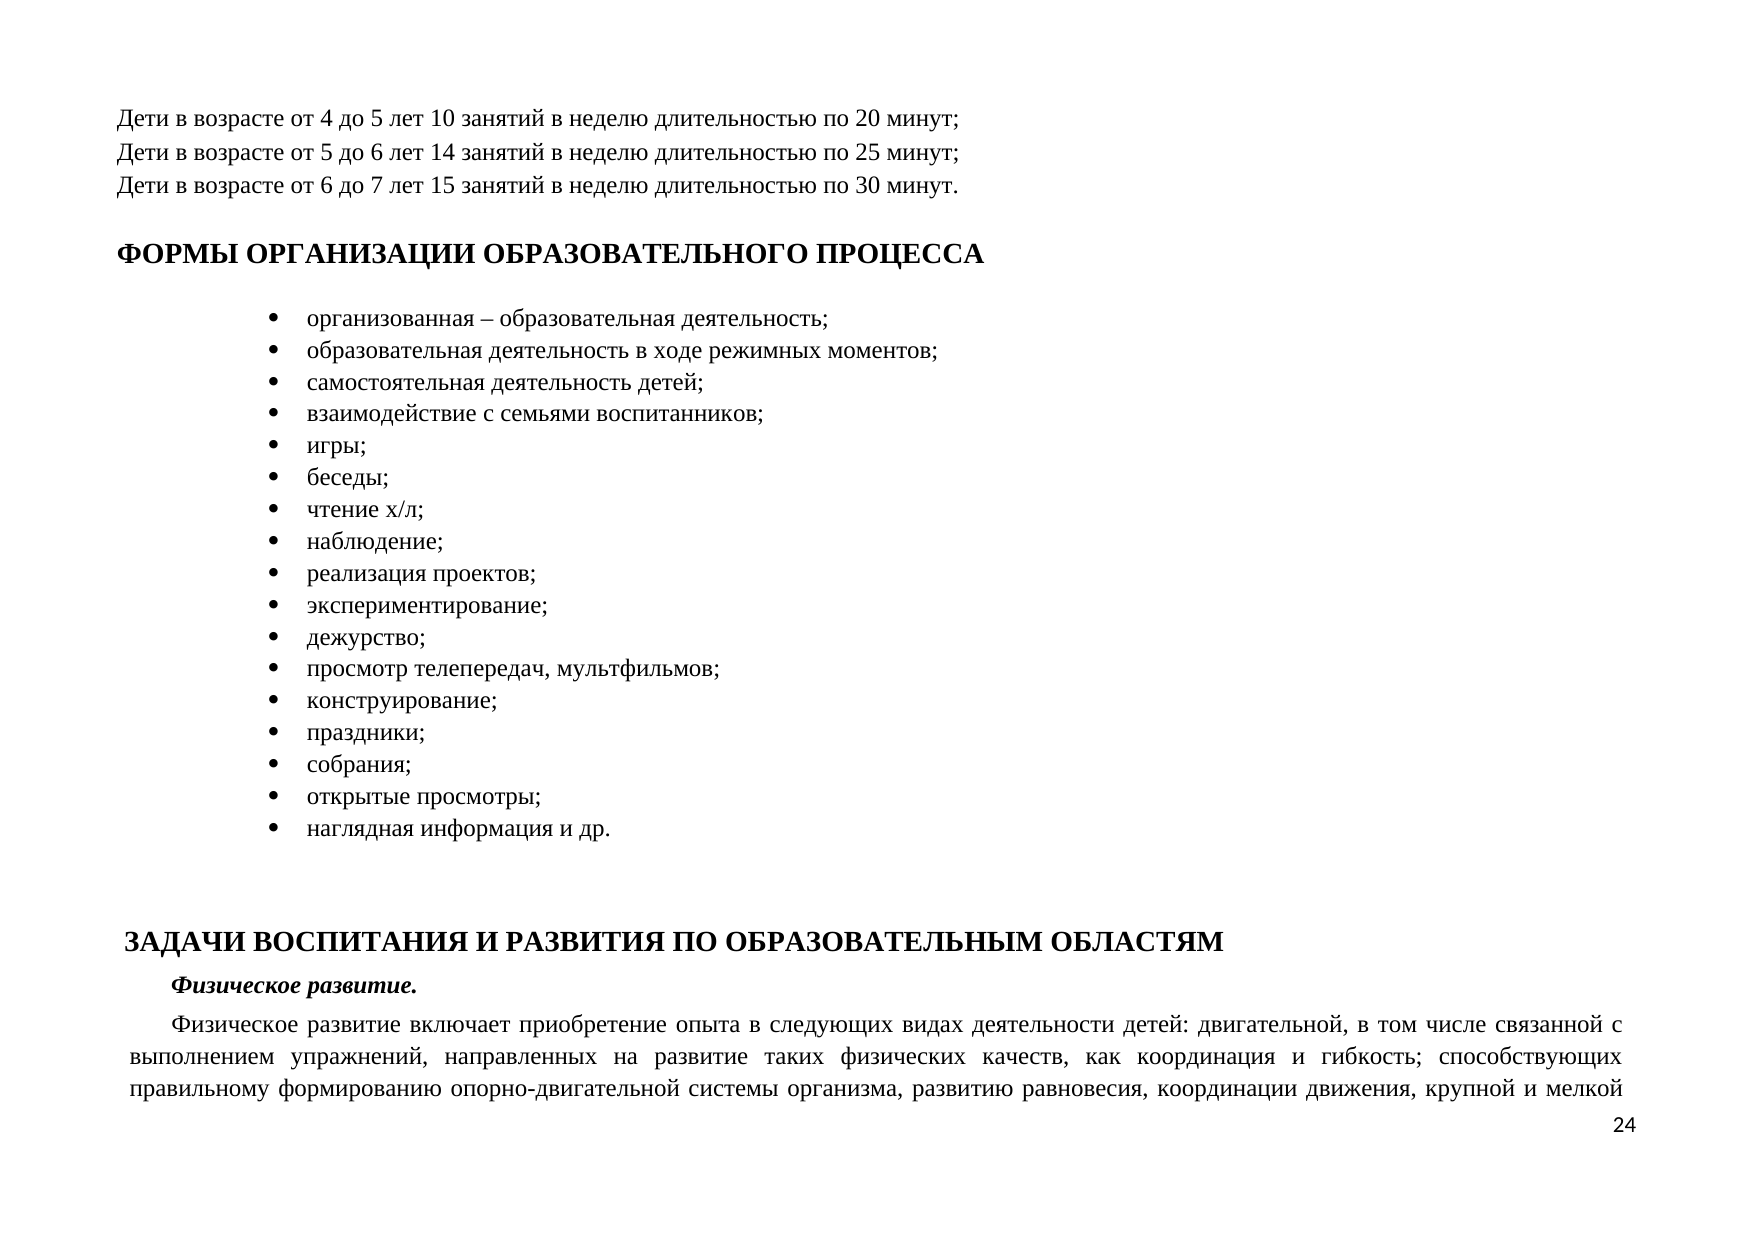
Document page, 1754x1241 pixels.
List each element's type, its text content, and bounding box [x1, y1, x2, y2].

list праздники; [269, 717, 1254, 746]
list наглядная информация и др. [269, 813, 1254, 842]
list просмотр телепередач, мультфильмов; [269, 653, 1254, 682]
list реализация проектов; [269, 558, 1254, 587]
text Дети в возрасте от 6 до 7 лет 15 занятий в неделю длительностью по 30 минут. [117, 170, 1474, 199]
list образовательная деятельность в ходе режимных моментов; [269, 335, 1254, 363]
text ФОРМЫ ОРГАНИЗАЦИИ ОБРАЗОВАТЕЛЬНОГО ПРОЦЕССА [117, 236, 1636, 270]
list игры; [269, 430, 1254, 459]
text Физическое развитие. [171, 970, 1636, 998]
list конструирование; [269, 685, 1254, 714]
list экспериментирование; [269, 590, 1254, 618]
text Дети в возрасте от 4 до 5 лет 10 занятий в неделю длительностью по 20 минут; [117, 103, 1636, 132]
list беседы; [269, 462, 1254, 491]
text Дети в возрасте от 5 до 6 лет 14 занятий в неделю длительностью по 25 минут; [117, 137, 1474, 165]
list наблюдение; [269, 526, 1254, 555]
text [129, 1009, 1624, 1102]
list чтение х/л; [269, 494, 1254, 523]
list самостоятельная деятельность детей; [269, 367, 1254, 395]
list дежурство; [269, 622, 1254, 650]
text ЗАДАЧИ ВОСПИТАНИЯ И РАЗВИТИЯ ПО ОБРАЗОВАТЕЛЬНЫМ ОБЛАСТЯМ [117, 924, 1636, 958]
list взаимодействие с семьями воспитанников; [269, 398, 1254, 427]
list открытые просмотры; [269, 781, 1254, 810]
list собрания; [269, 749, 1254, 778]
list организованная – образовательная деятельность; [269, 303, 1254, 332]
